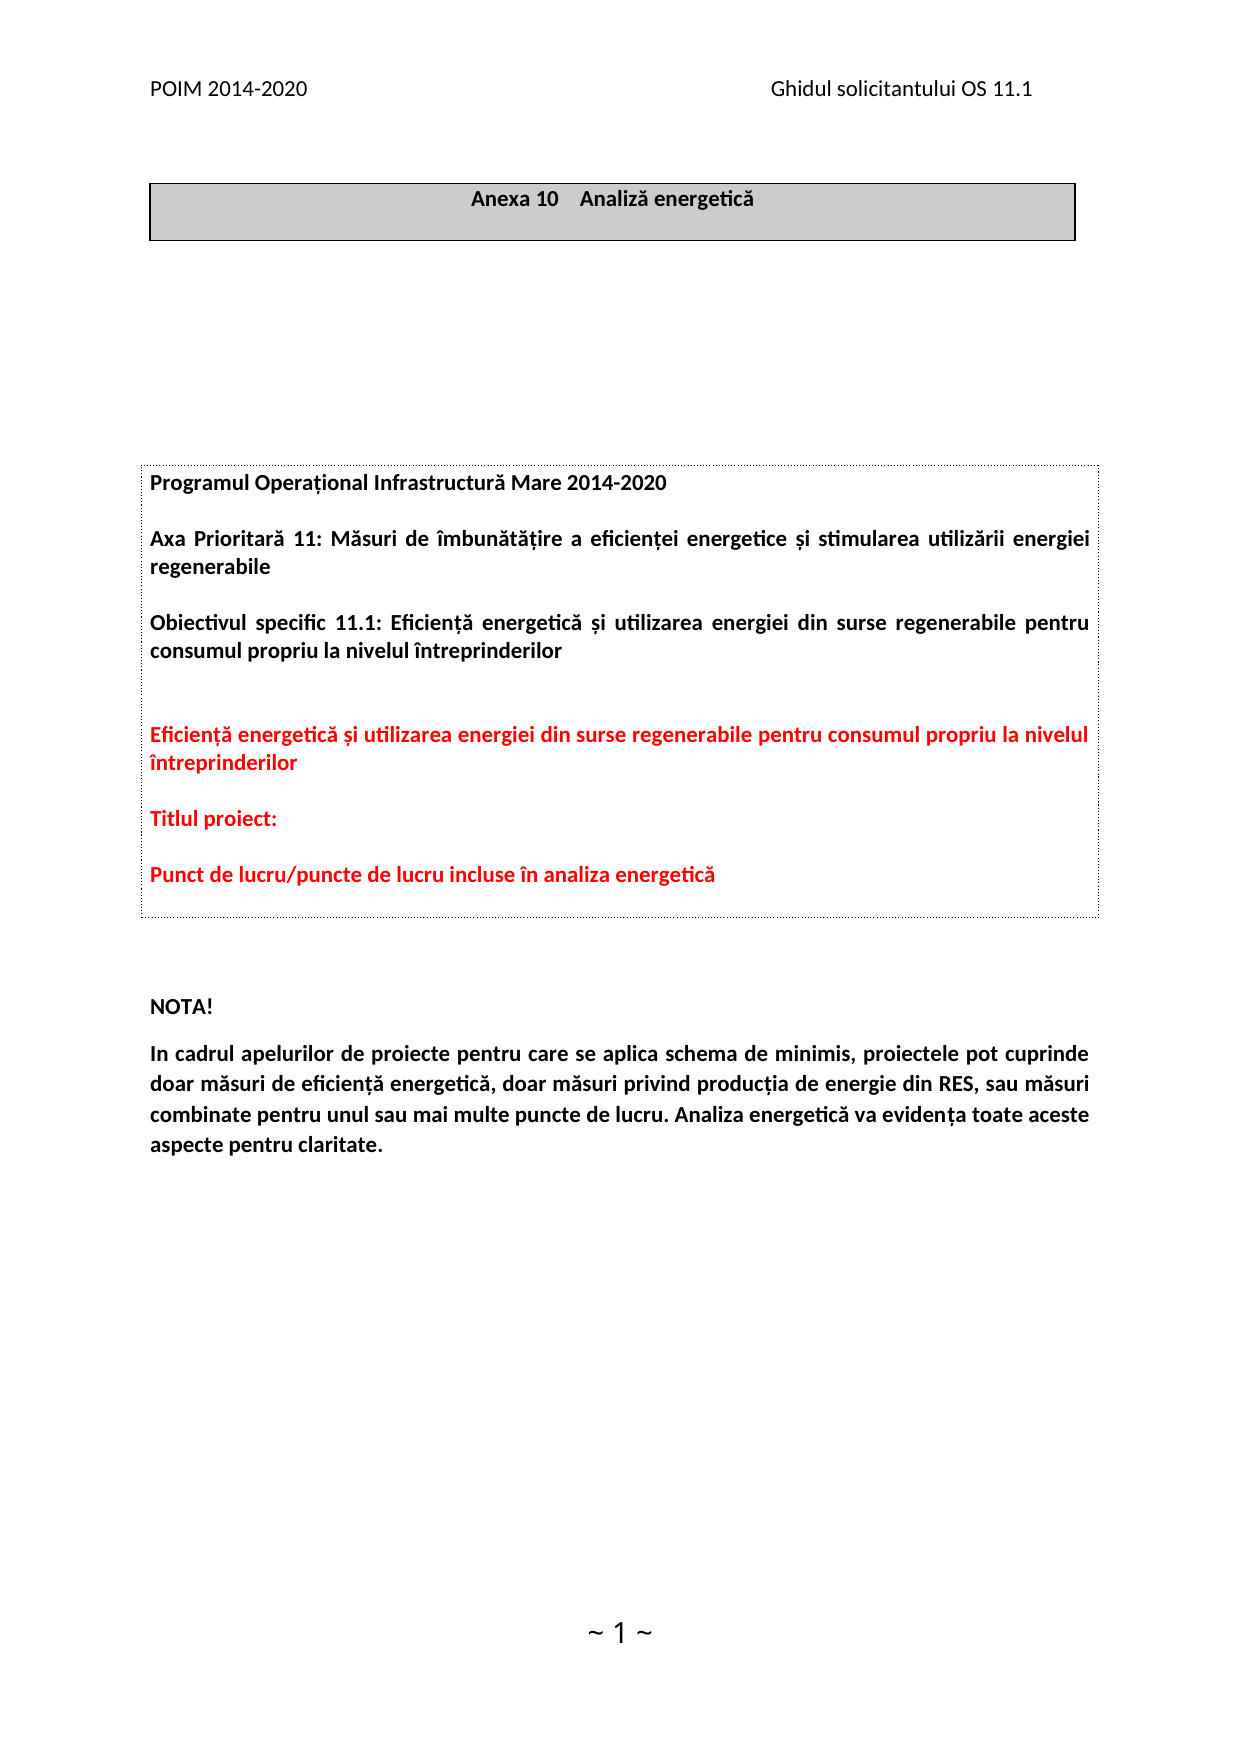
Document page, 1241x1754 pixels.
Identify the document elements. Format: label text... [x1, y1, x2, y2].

text Eficiență energetică și utilizarea energiei din surse regenerabile pentru consumul propriu la nivelul întreprinderilor [150, 720, 1090, 776]
text In cadrul apelurilor de proiecte pentru care se aplica schema de minimis, proiectele pot cuprinde doar măsuri de eficiență energetică, doar măsuri privind producția de energie din RES, sau măsuri combinate pentru unul sau mai multe puncte de lucru. Analiza energetică va evidența toate aceste aspecte pentru claritate. [150, 1039, 1090, 1158]
text NOTA! [150, 992, 1090, 1021]
text Programul Operaţional Infrastructură Mare 2014-2020 [141, 465, 1099, 496]
table_header Anexa 10 Analiză energetică [151, 184, 1074, 240]
text Punct de lucru/puncte de lucru incluse în analiza energetică [150, 861, 1090, 888]
text Axa Prioritară 11: Măsuri de îmbunătățire a eficienței energetice și stimularea utilizării energiei regenerabile [150, 524, 1090, 580]
text Titlul proiect: [150, 804, 1090, 832]
text Obiectivul specific 11.1: Eficiență energetică și utilizarea energiei din surse regenerabile pentru consumul propriu la nivelul întreprinderilor [150, 608, 1090, 664]
